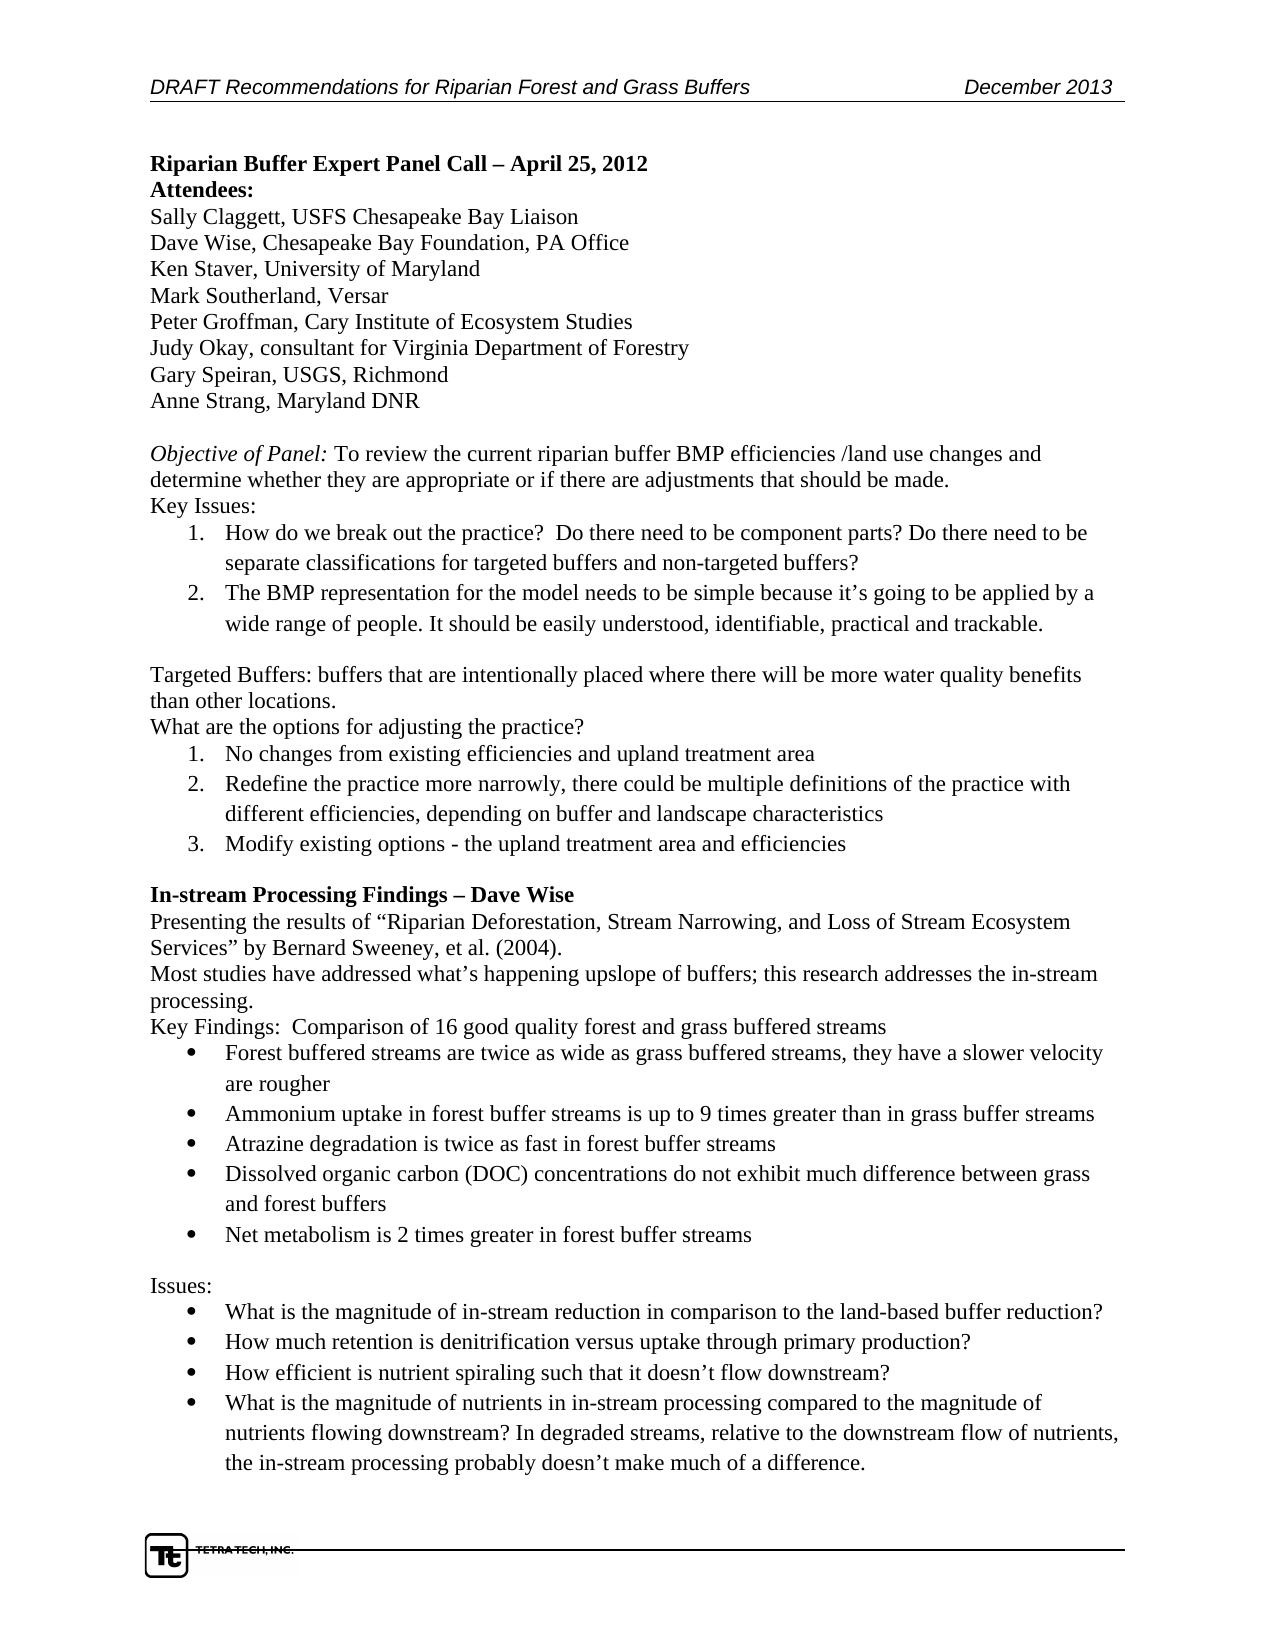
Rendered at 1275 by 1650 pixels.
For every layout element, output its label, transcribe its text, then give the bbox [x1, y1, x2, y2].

text Key Issues: [150, 493, 1125, 519]
text Peter Groffman, Cary Institute of Ecosystem Studies [150, 308, 1125, 334]
text Anne Strang, Maryland DNR [150, 387, 1125, 413]
list How do we break out the practice? Do there need to be component parts? Do there need to be separate classifications for targeted buffers and non-targeted buffers? [187, 519, 1125, 576]
text Objective of Panel: To review the current riparian buffer BMP efficiencies /land use changes and determine whether they are appropriate or if there are adjustments that should be made. [150, 440, 1125, 493]
text Targeted Buffers: buffers that are intentionally placed where there will be more water quality benefits than other locations. [150, 661, 1125, 713]
list What is the magnitude of nutrients in in-stream processing compared to the magnitude of nutrients flowing downstream? In degraded streams, relative to the downstream flow of nutrients, the in-stream processing probably doesn’t make much of a difference. [187, 1389, 1125, 1476]
list Forest buffered streams are twice as wide as grass buffered streams, they have a slower velocity are rougher [187, 1039, 1125, 1096]
text What are the options for adjusting the practice? [150, 713, 1125, 740]
text Presenting the results of “Riparian Deforestation, Stream Narrowing, and Loss of Stream Ecosystem Services” by Bernard Sweeney, et al. (2004). [150, 908, 1125, 960]
picture [144, 1533, 298, 1578]
list Redefine the practice more narrowly, there could be multiple definitions of the practice with different efficiencies, depending on buffer and landscape characteristics [187, 770, 1125, 826]
list How much retention is denitrification versus uptake through primary production? [187, 1328, 1125, 1355]
list Ammonium uptake in forest buffer streams is up to 9 times greater than in grass buffer streams [187, 1100, 1125, 1126]
list Dissolved organic carbon (DOC) concentrations do not exhibit much difference between grass and forest buffers [187, 1160, 1125, 1217]
list What is the magnitude of in-stream reduction in comparison to the land-based buffer reduction? [187, 1298, 1125, 1324]
text Sally Claggett, USFS Chesapeake Bay Liaison [150, 203, 1125, 229]
text Gary Speiran, USGS, Richmond [150, 361, 1125, 387]
text In-stream Processing Findings – Dave Wise [150, 881, 1125, 908]
text Key Findings: Comparison of 16 good quality forest and grass buffered streams [150, 1013, 1125, 1039]
text Riparian Buffer Expert Panel Call – April 25, 2012 [150, 150, 1125, 176]
list How efficient is nutrient spiraling such that it doesn’t flow downstream? [187, 1358, 1125, 1385]
text Most studies have addressed what’s happening upslope of buffers; this research addresses the in-stream processing. [150, 960, 1125, 1013]
list Modify existing options - the upland treatment area and efficiencies [187, 830, 1125, 857]
text Attendees: [150, 176, 1125, 203]
list No changes from existing efficiencies and upland treatment area [187, 740, 1125, 766]
list The BMP representation for the model needs to be simple because it’s going to be applied by a wide range of people. It should be easily understood, identifiable, practical and trackable. [187, 579, 1125, 636]
text Dave Wise, Chesapeake Bay Foundation, PA Office [150, 229, 1125, 255]
text Ken Staver, University of Maryland [150, 255, 1125, 282]
text Judy Okay, consultant for Virginia Department of Forestry [150, 334, 1125, 361]
list Net metabolism is 2 times greater in forest buffer streams [187, 1221, 1125, 1247]
list Atrazine degradation is twice as fast in forest buffer streams [187, 1130, 1125, 1156]
text Mark Southerland, Versar [150, 282, 1125, 308]
text Issues: [150, 1272, 1125, 1298]
